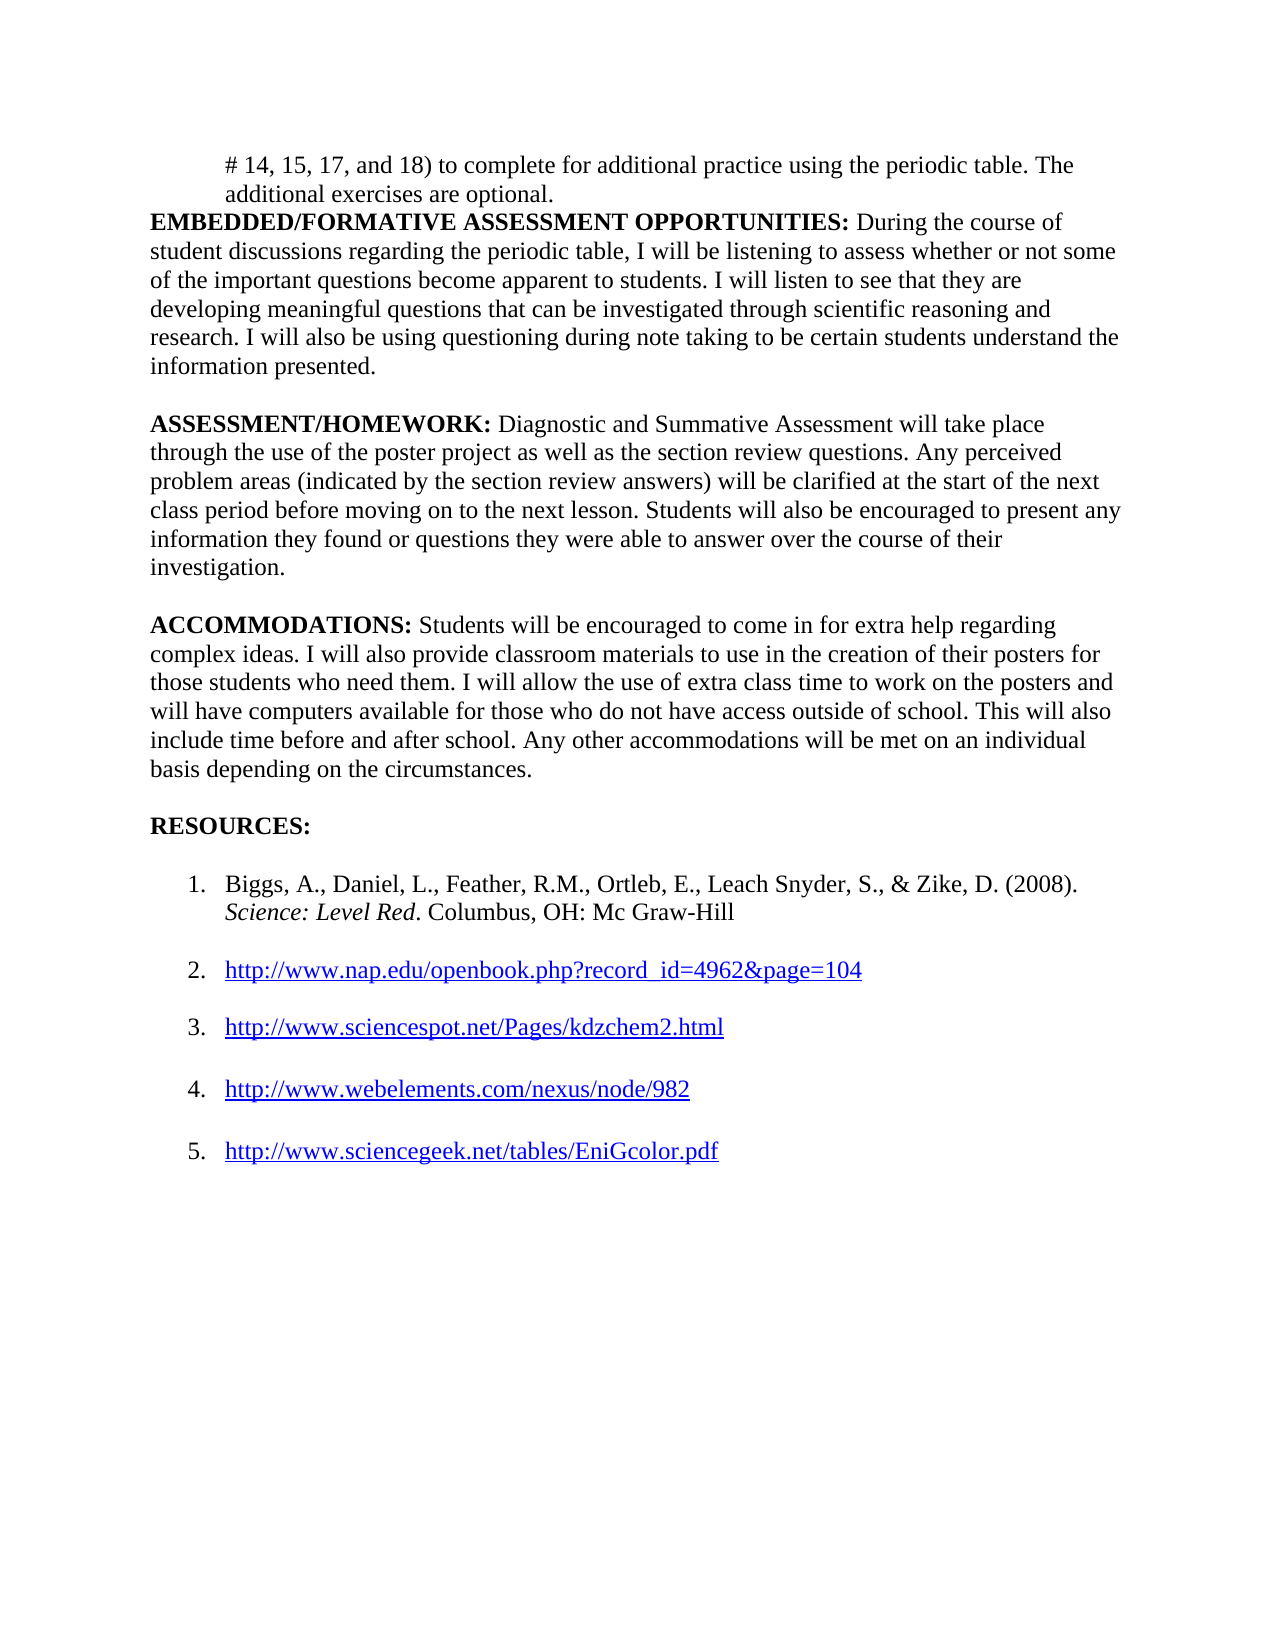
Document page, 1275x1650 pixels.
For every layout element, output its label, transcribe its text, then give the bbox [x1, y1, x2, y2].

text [225, 150, 1125, 207]
text EMBEDDED/FORMATIVE ASSESSMENT OPPORTUNITIES: During the course of student discussions regarding the periodic table, I will be listening to assess whether or not some of the important questions become apparent to students. I will listen to see that they are developing meaningful questions that can be investigated through scientific reasoning and research. I will also be using questioning during note taking to be certain students understand the information presented. [150, 207, 1125, 380]
list http://www.sciencegeek.net/tables/EniGcolor.pdf [187, 1136, 1125, 1165]
text RESOURCES: [150, 811, 1125, 840]
list http://www.sciencespot.net/Pages/kdzchem2.html [187, 1012, 1125, 1041]
text ASSESSMENT/HOMEWORK: Diagnostic and Summative Assessment will take place through the use of the poster project as well as the section review questions. Any perceived problem areas (indicated by the section review answers) will be clarified at the start of the next class period before moving on to the next lesson. Students will also be encouraged to present any information they found or questions they were able to answer over the course of their investigation. [150, 409, 1125, 581]
list http://www.webelements.com/nexus/node/982 [187, 1074, 1125, 1103]
list Biggs, A., Daniel, L., Feather, R.M., Ortleb, E., Leach Snyder, S., & Zike, D. (2008). Science: Level Red. Columbus, OH: Mc Graw-Hill [187, 869, 1125, 926]
text ACCOMMODATIONS: Students will be encouraged to come in for extra help regarding complex ideas. I will also provide classroom materials to use in the creation of their posters for those students who need them. I will allow the use of extra class time to work on the posters and will have computers available for those who do not have access outside of school. This will also include time before and after school. Any other accommodations will be met on an individual basis depending on the circumstances. [150, 610, 1125, 782]
list http://www.nap.edu/openbook.php?record_id=4962&page=104 [187, 955, 1125, 984]
